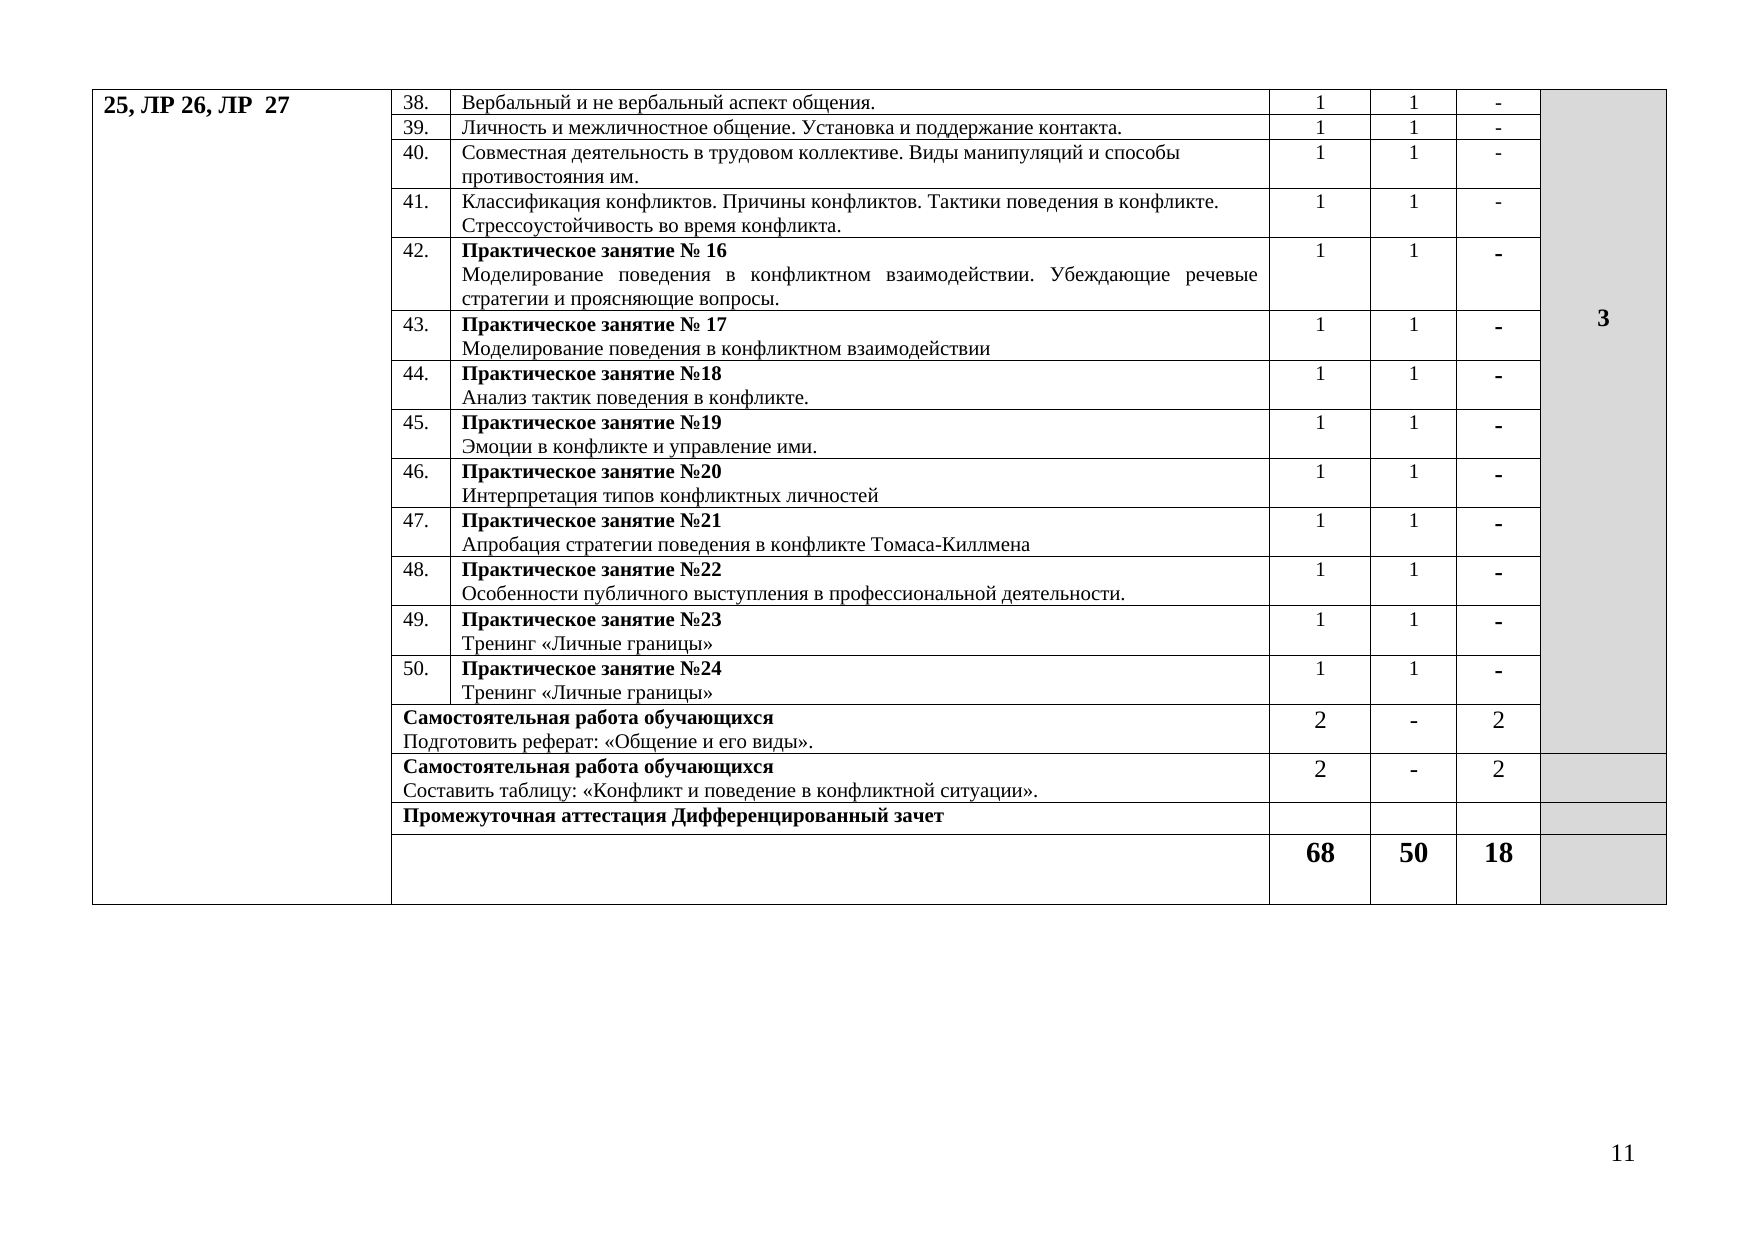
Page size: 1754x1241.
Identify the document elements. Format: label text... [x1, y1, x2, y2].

table_cell - [1457, 606, 1540, 654]
table_cell [1541, 835, 1666, 904]
table_cell 1 [1371, 361, 1456, 409]
table_cell 1 [1270, 238, 1370, 310]
table_cell 3 [1541, 90, 1666, 753]
table_cell Практическое занятие №21 Апробация стратегии поведения в конфликте Томаса-Киллмена [451, 508, 1269, 556]
table_cell 50. [392, 656, 450, 704]
table_cell 1 [1371, 606, 1456, 654]
table_cell 1 [1371, 410, 1456, 458]
table_cell 47. [392, 508, 450, 556]
table_cell 1 [1371, 508, 1456, 556]
table_cell - [1371, 754, 1456, 802]
table_cell 1 [1270, 508, 1370, 556]
table_cell 1 [1270, 656, 1370, 704]
table_cell - [1371, 705, 1456, 753]
table_cell 1 [1371, 557, 1456, 605]
table_cell Практическое занятие №20 Интерпретация типов конфликтных личностей [451, 459, 1269, 507]
table_cell [1270, 803, 1370, 834]
table_cell 2 [1457, 754, 1540, 802]
table_cell 68 [1270, 835, 1370, 904]
table_cell 1 [1270, 459, 1370, 507]
table_cell - [1457, 508, 1540, 556]
table_cell Практическое занятие № 17 Моделирование поведения в конфликтном взаимодействии [451, 311, 1269, 359]
table_cell 1 [1371, 115, 1456, 139]
table_cell 46. [392, 459, 450, 507]
table_cell 42. [392, 238, 450, 310]
table_cell Практическое занятие №18 Анализ тактик поведения в конфликте. [451, 361, 1269, 409]
table_cell Вербальный и не вербальный аспект общения. [451, 90, 1269, 114]
table_cell - [1457, 90, 1540, 114]
table_cell - [1457, 410, 1540, 458]
table_cell 49. [392, 606, 450, 654]
table_cell [1541, 754, 1666, 802]
table_cell Самостоятельная работа обучающихся Составить таблицу: «Конфликт и поведение в конфликтной ситуации». [392, 754, 1269, 802]
table_cell 1 [1270, 410, 1370, 458]
table_cell 2 [1270, 754, 1370, 802]
table_cell Практическое занятие №22 Особенности публичного выступления в профессиональной деятельности. [451, 557, 1269, 605]
table_cell 1 [1371, 140, 1456, 188]
table_cell 1 [1270, 361, 1370, 409]
table_cell [392, 835, 1269, 904]
table_cell 1 [1371, 238, 1456, 310]
table_cell - [1457, 140, 1540, 188]
table_cell 1 [1371, 459, 1456, 507]
table_cell 41. [392, 189, 450, 237]
table_cell 1 [1270, 140, 1370, 188]
table_cell 40. [392, 140, 450, 188]
table_cell - [1457, 459, 1540, 507]
table_cell 2 [1270, 705, 1370, 753]
table_cell 50 [1371, 835, 1456, 904]
table_cell 1 [1270, 90, 1370, 114]
table_cell [1457, 803, 1540, 834]
table_cell - [1457, 311, 1540, 359]
table_cell Практическое занятие №19 Эмоции в конфликте и управление ими. [451, 410, 1269, 458]
table_cell - [1457, 189, 1540, 237]
table_cell 1 [1270, 606, 1370, 654]
table_cell 1 [1270, 557, 1370, 605]
table_cell 1 [1371, 656, 1456, 704]
table_cell - [1457, 238, 1540, 310]
table_cell Промежуточная аттестация Дифференцированный зачет [392, 803, 1269, 834]
table_cell - [1457, 361, 1540, 409]
table_cell - [1457, 115, 1540, 139]
table_cell - [1457, 557, 1540, 605]
table_cell 18 [1457, 835, 1540, 904]
table_cell 48. [392, 557, 450, 605]
table_cell Классификация конфликтов. Причины конфликтов. Тактики поведения в конфликте. Стрессоустойчивость во время конфликта. [451, 189, 1269, 237]
table_cell Самостоятельная работа обучающихся Подготовить реферат: «Общение и его виды». [392, 705, 1269, 753]
table_cell Практическое занятие №23 Тренинг «Личные границы» [451, 606, 1269, 654]
table_cell 44. [392, 361, 450, 409]
table_cell 1 [1270, 311, 1370, 359]
table_cell 45. [392, 410, 450, 458]
table_cell 2 [1457, 705, 1540, 753]
table_cell Личность и межличностное общение. Установка и поддержание контакта. [451, 115, 1269, 139]
table_cell 39. [392, 115, 450, 139]
table_cell 1 [1270, 115, 1370, 139]
table_cell 43. [392, 311, 450, 359]
table_cell 1 [1371, 311, 1456, 359]
table_cell - [1457, 656, 1540, 704]
table_cell Совместная деятельность в трудовом коллективе. Виды манипуляций и способы противостояния им. [451, 140, 1269, 188]
table_cell [1541, 803, 1666, 834]
table_cell Практическое занятие №24 Тренинг «Личные границы» [451, 656, 1269, 704]
table_cell Практическое занятие № 16 Моделирование поведения в конфликтном взаимодействии. Убеждающие речевые стратегии и проясняющие вопросы. [451, 238, 1269, 310]
table_cell [1371, 803, 1456, 834]
table_cell 38. [392, 90, 450, 114]
table_cell 1 [1371, 90, 1456, 114]
table_cell 1 [1270, 189, 1370, 237]
table_cell 1 [1371, 189, 1456, 237]
